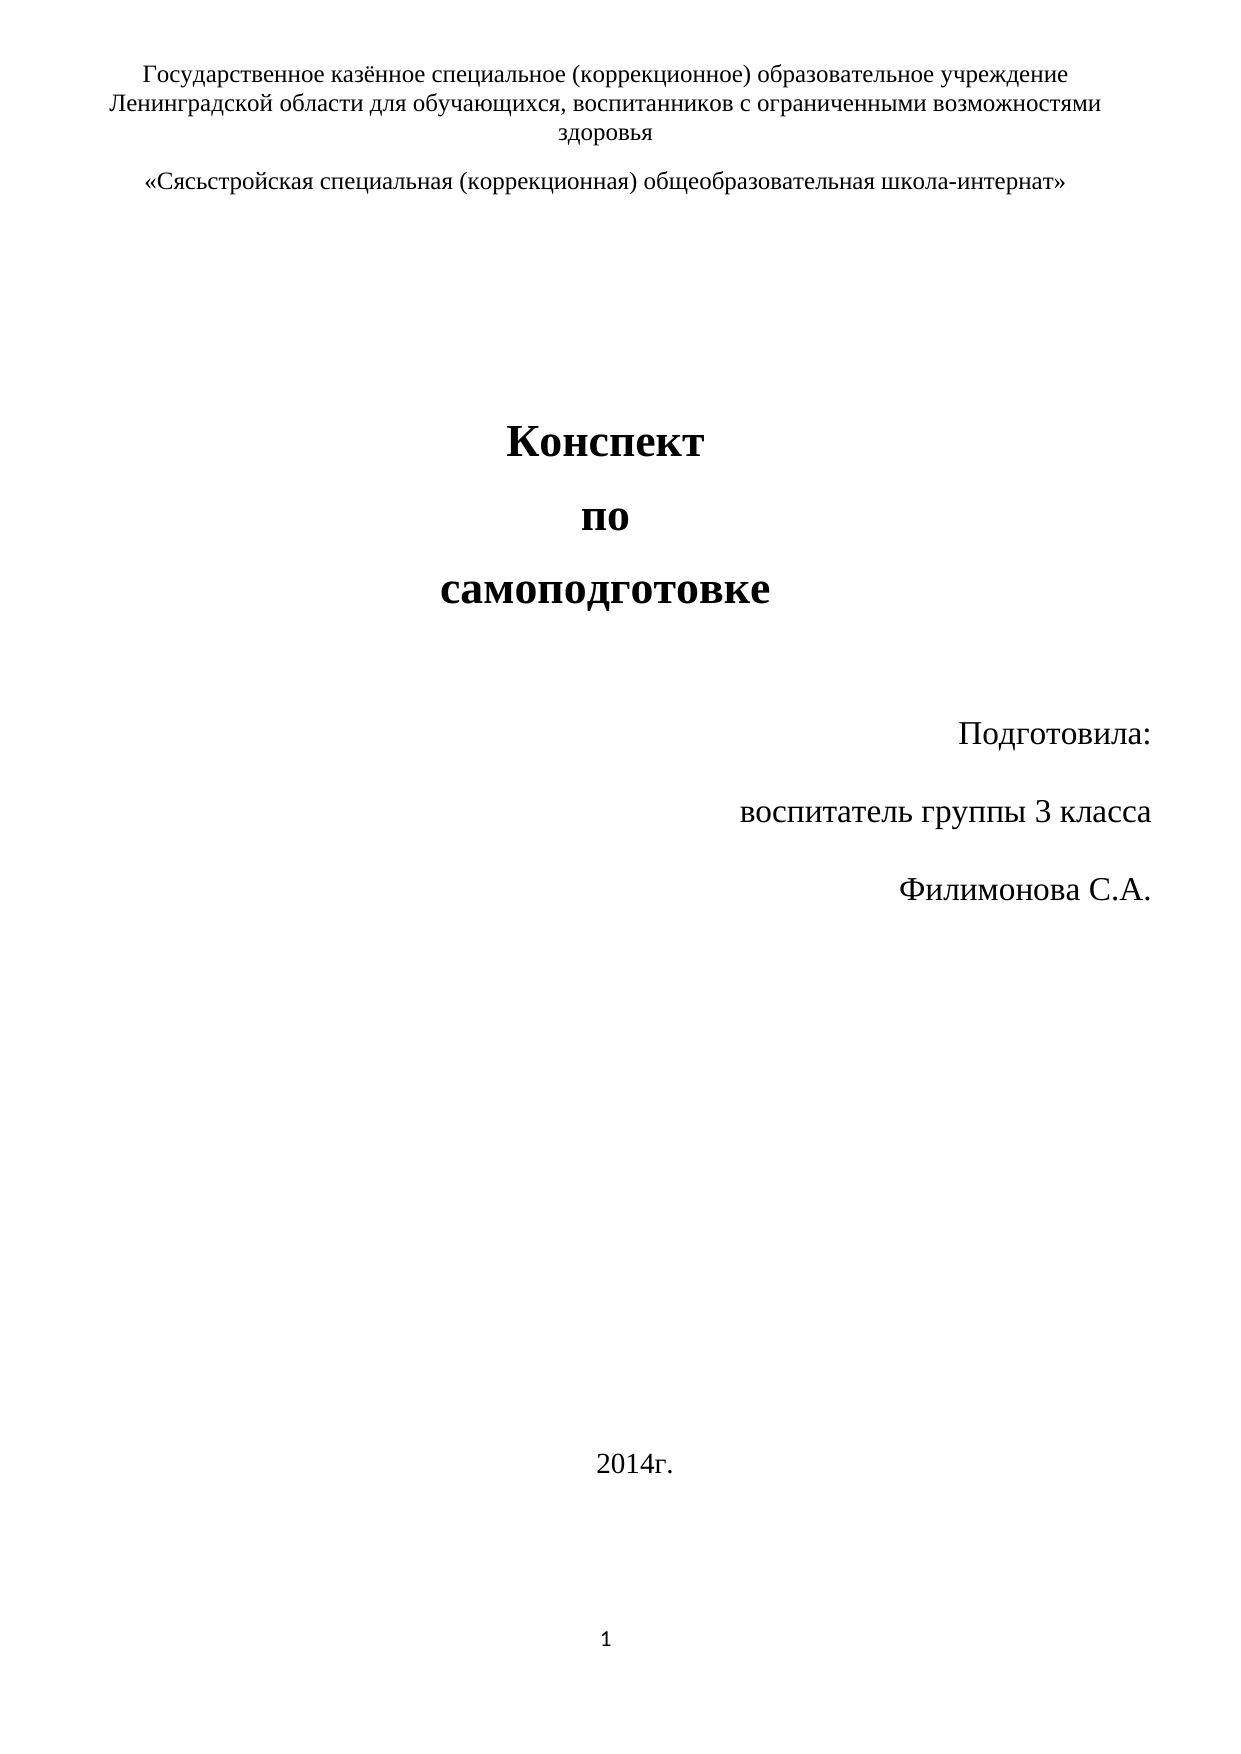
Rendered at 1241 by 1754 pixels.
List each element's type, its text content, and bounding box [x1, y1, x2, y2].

text Конспект [59, 414, 1152, 467]
text воспитатель группы 3 класса [59, 791, 1152, 830]
text 2014г. [59, 1446, 1152, 1479]
text Государственное казённое специальное (коррекционное) образовательное учреждение Ленинградской области для обучающихся, воспитанников с ограниченными возможностями здоровья [59, 59, 1152, 145]
text самоподготовке [59, 561, 1152, 614]
text «Сясьстройская специальная (коррекционная) общеобразовательная школа-интернат» [59, 166, 1152, 195]
text Подготовила: [59, 713, 1152, 751]
text по [59, 488, 1152, 540]
text Филимонова С.А. [59, 870, 1152, 908]
